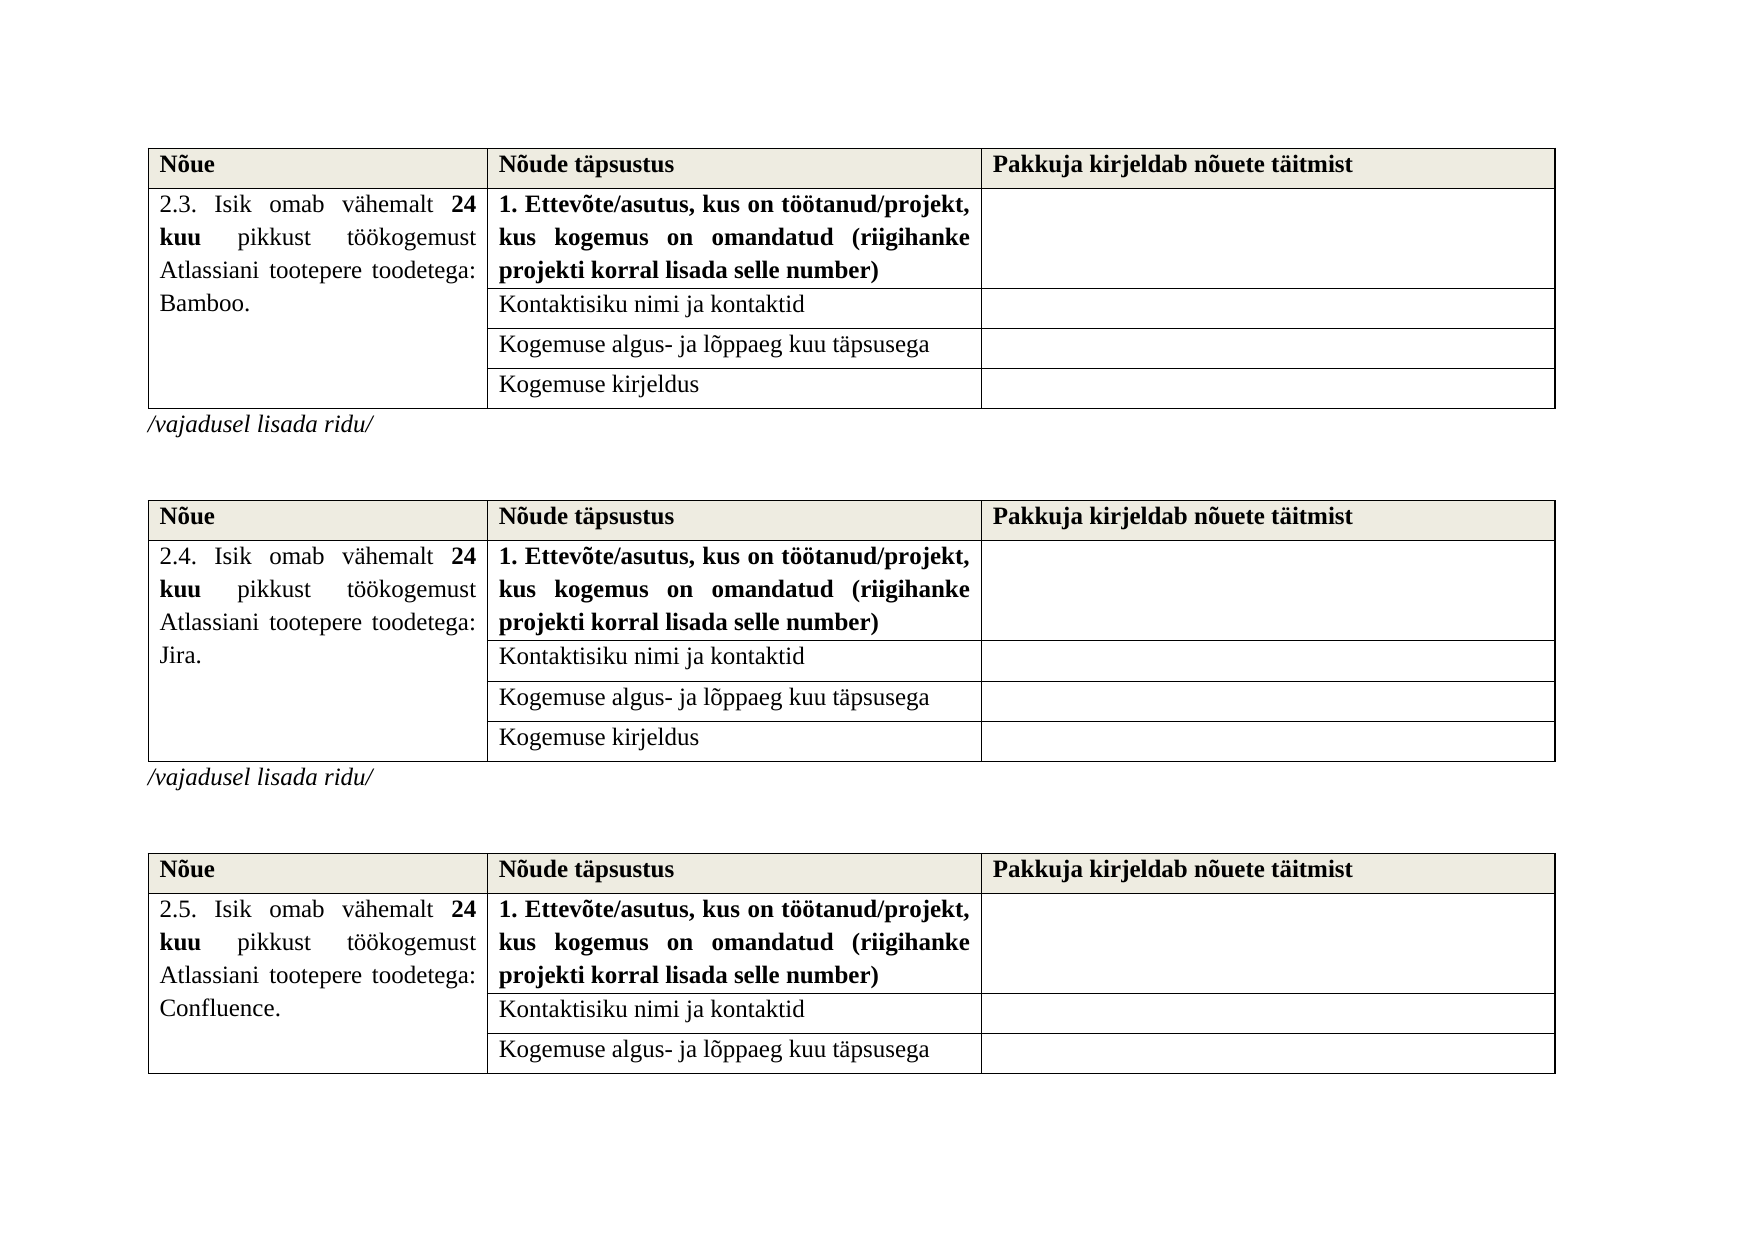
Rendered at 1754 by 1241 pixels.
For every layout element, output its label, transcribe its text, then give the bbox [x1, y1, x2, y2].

table_cell 1. Ettevõte/asutus, kus on töötanud/projekt, kus kogemus on omandatud (riigihanke projekti korral lisada selle number) [488, 189, 981, 288]
table_cell [982, 682, 1554, 721]
table_cell [982, 541, 1554, 640]
table_cell Kogemuse algus- ja lõppaeg kuu täpsusega [488, 329, 981, 368]
table_cell [982, 894, 1554, 993]
table_cell [982, 641, 1554, 681]
table_cell 2.5. Isik omab vähemalt 24 kuu pikkust töökogemust Atlassiani tootepere toodetega: Confluence. [149, 894, 487, 1073]
table_cell 1. Ettevõte/asutus, kus on töötanud/projekt, kus kogemus on omandatud (riigihanke projekti korral lisada selle number) [488, 541, 981, 640]
table_cell Kogemuse kirjeldus [488, 369, 981, 408]
table_cell [982, 994, 1554, 1033]
table_cell 1. Ettevõte/asutus, kus on töötanud/projekt, kus kogemus on omandatud (riigihanke projekti korral lisada selle number) [488, 894, 981, 993]
table_cell [982, 189, 1554, 288]
text /vajadusel lisada ridu/ [148, 762, 1558, 791]
table_cell [982, 722, 1554, 761]
table_header Nõue [149, 854, 487, 893]
table_cell [982, 1034, 1554, 1073]
table_cell Kontaktisiku nimi ja kontaktid [488, 289, 981, 328]
table_header Pakkuja kirjeldab nõuete täitmist [982, 149, 1554, 188]
table_cell [982, 329, 1554, 368]
table_cell Kogemuse algus- ja lõppaeg kuu täpsusega [488, 682, 981, 721]
table_cell Kontaktisiku nimi ja kontaktid [488, 994, 981, 1033]
table_header Nõude täpsustus [488, 501, 981, 540]
table_header Nõue [149, 149, 487, 188]
table_header Pakkuja kirjeldab nõuete täitmist [982, 501, 1554, 540]
table_header Pakkuja kirjeldab nõuete täitmist [982, 854, 1554, 893]
table_header Nõude täpsustus [488, 149, 981, 188]
table_cell [982, 289, 1554, 328]
table_cell Kogemuse kirjeldus [488, 722, 981, 761]
table_header Nõue [149, 501, 487, 540]
table_cell Kontaktisiku nimi ja kontaktid [488, 641, 981, 681]
table_cell Kogemuse algus- ja lõppaeg kuu täpsusega [488, 1034, 981, 1073]
table_cell [982, 369, 1554, 408]
table_cell 2.3. Isik omab vähemalt 24 kuu pikkust töökogemust Atlassiani tootepere toodetega: Bamboo. [149, 189, 487, 408]
text /vajadusel lisada ridu/ [148, 409, 1558, 438]
table_cell 2.4. Isik omab vähemalt 24 kuu pikkust töökogemust Atlassiani tootepere toodetega: Jira. [149, 541, 487, 761]
table_header Nõude täpsustus [488, 854, 981, 893]
